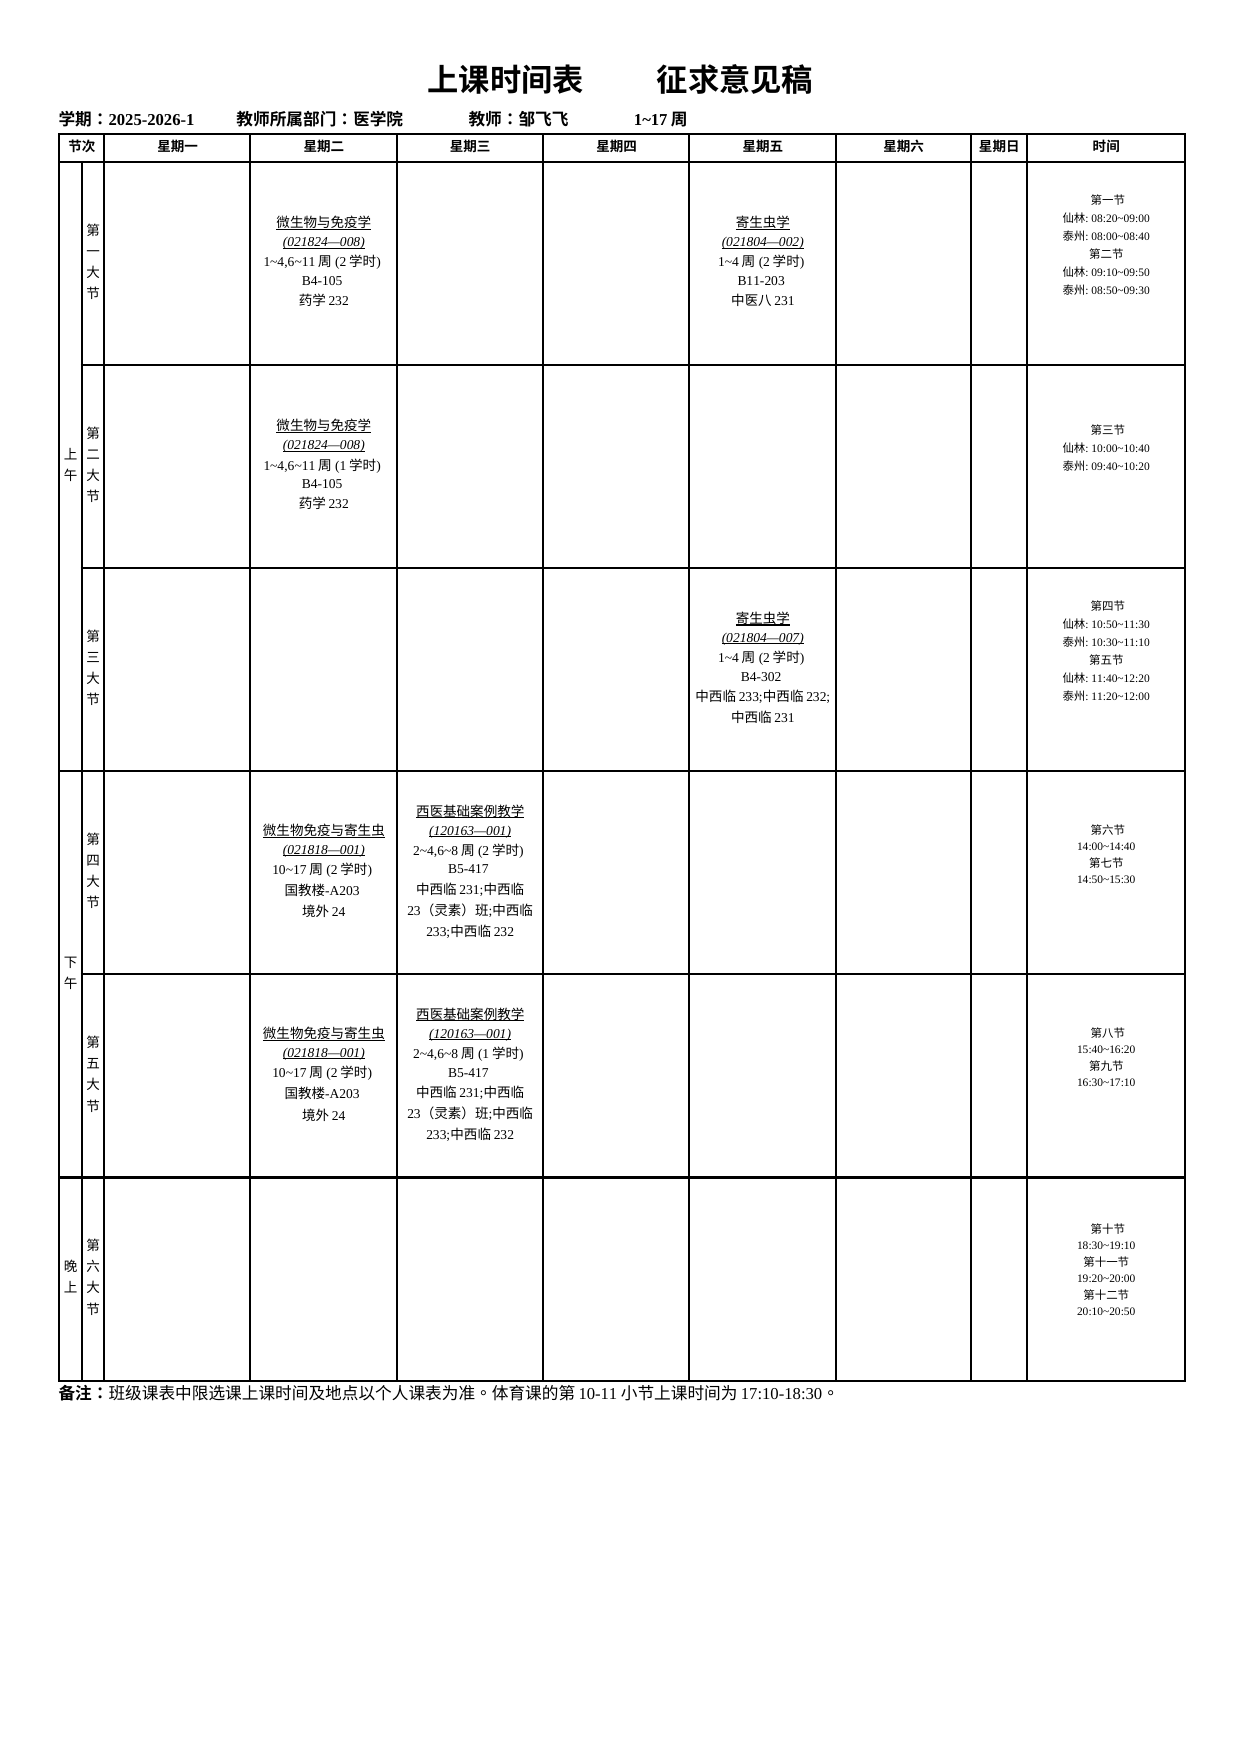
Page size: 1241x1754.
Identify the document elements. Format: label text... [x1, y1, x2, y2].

table_cell 寄生虫学 (021804—002) 1~4周 (2学时) B11-203 中医八231 [690, 163, 835, 364]
table_cell 第五大节 [83, 975, 103, 1176]
table_cell [837, 366, 970, 567]
table_cell 第三大节 [83, 569, 103, 770]
table_cell [837, 975, 970, 1176]
text 学期：2025-2026-1 教师所属部门：医学院 教师：邹飞飞 1~17周 [58, 107, 1182, 130]
table_cell [105, 366, 249, 567]
table_cell [398, 163, 542, 364]
table_cell [690, 772, 835, 973]
table_cell [690, 1179, 835, 1379]
table_cell 第三节 仙林: 10:00~10:40 泰州: 09:40~10:20 [1028, 366, 1184, 567]
table_cell [105, 772, 249, 973]
text 备注：班级课表中限选课上课时间及地点以个人课表为准。体育课的第10-11小节上课时间为17:10-18:30。 [58, 1382, 1182, 1404]
table_cell [105, 975, 249, 1176]
table_header 星期五 [690, 135, 835, 161]
table_cell 第十节 18:30~19:10 第十一节 19:20~20:00 第十二节 20:10~20:50 [1028, 1179, 1184, 1379]
table_cell 第六节 14:00~14:40 第七节 14:50~15:30 [1028, 772, 1184, 973]
table_cell 下午 [60, 772, 81, 1176]
text 上课时间表 征求意见稿 [58, 58, 1182, 101]
table_header 节次 [60, 135, 103, 161]
table_cell 西医基础案例教学 (120163—001) 2~4,6~8周 (1学时) B5-417 中西临231;中西临23（灵素）班;中西临233;中西临232 [398, 975, 542, 1176]
table_cell 第四大节 [83, 772, 103, 973]
table_cell [544, 569, 688, 770]
table_cell 第八节 15:40~16:20 第九节 16:30~17:10 [1028, 975, 1184, 1176]
table_cell [837, 163, 970, 364]
table_header 星期六 [837, 135, 970, 161]
table_header 星期日 [972, 135, 1026, 161]
table_header 星期三 [398, 135, 542, 161]
table_cell [398, 366, 542, 567]
table_cell 第一大节 [83, 163, 103, 364]
table_cell [251, 569, 396, 770]
table_cell [105, 163, 249, 364]
table_cell [544, 366, 688, 567]
table_cell 上午 [60, 163, 81, 770]
table_cell [837, 1179, 970, 1379]
table_cell [544, 163, 688, 364]
table_header 星期二 [251, 135, 396, 161]
table_header 时间 [1028, 135, 1184, 161]
table_cell [972, 1179, 1026, 1379]
table_cell [972, 975, 1026, 1176]
table_cell 微生物免疫与寄生虫 (021818—001) 10~17周 (2学时) 国教楼-A203 境外24 [251, 975, 396, 1176]
table_cell 微生物与免疫学 (021824—008) 1~4,6~11周 (2学时) B4-105 药学232 [251, 163, 396, 364]
table_cell [398, 569, 542, 770]
table_cell 第二大节 [83, 366, 103, 567]
table_cell [398, 1179, 542, 1379]
table_cell 西医基础案例教学 (120163—001) 2~4,6~8周 (2学时) B5-417 中西临231;中西临23（灵素）班;中西临233;中西临232 [398, 772, 542, 973]
table_cell 第四节 仙林: 10:50~11:30 泰州: 10:30~11:10 第五节 仙林: 11:40~12:20 泰州: 11:20~12:00 [1028, 569, 1184, 770]
table_cell 寄生虫学 (021804—007) 1~4周 (2学时) B4-302 中西临233;中西临232;中西临231 [690, 569, 835, 770]
table_cell [544, 772, 688, 973]
table_cell [544, 975, 688, 1176]
table_cell 第一节 仙林: 08:20~09:00 泰州: 08:00~08:40 第二节 仙林: 09:10~09:50 泰州: 08:50~09:30 [1028, 163, 1184, 364]
table_cell [837, 772, 970, 973]
table_cell [105, 1179, 249, 1379]
table_cell [690, 975, 835, 1176]
table_cell [972, 569, 1026, 770]
table_cell [972, 772, 1026, 973]
table_cell 微生物免疫与寄生虫 (021818—001) 10~17周 (2学时) 国教楼-A203 境外24 [251, 772, 396, 973]
table_header 星期一 [105, 135, 249, 161]
table_cell 第六大节 [83, 1179, 103, 1379]
table_cell [972, 163, 1026, 364]
table_cell [837, 569, 970, 770]
table_cell [251, 1179, 396, 1379]
table_cell [690, 366, 835, 567]
table_cell [544, 1179, 688, 1379]
table_cell [972, 366, 1026, 567]
table_header 星期四 [544, 135, 688, 161]
table_cell 晚上 [60, 1179, 81, 1379]
table_cell [105, 569, 249, 770]
table_cell 微生物与免疫学 (021824—008) 1~4,6~11周 (1学时) B4-105 药学232 [251, 366, 396, 567]
